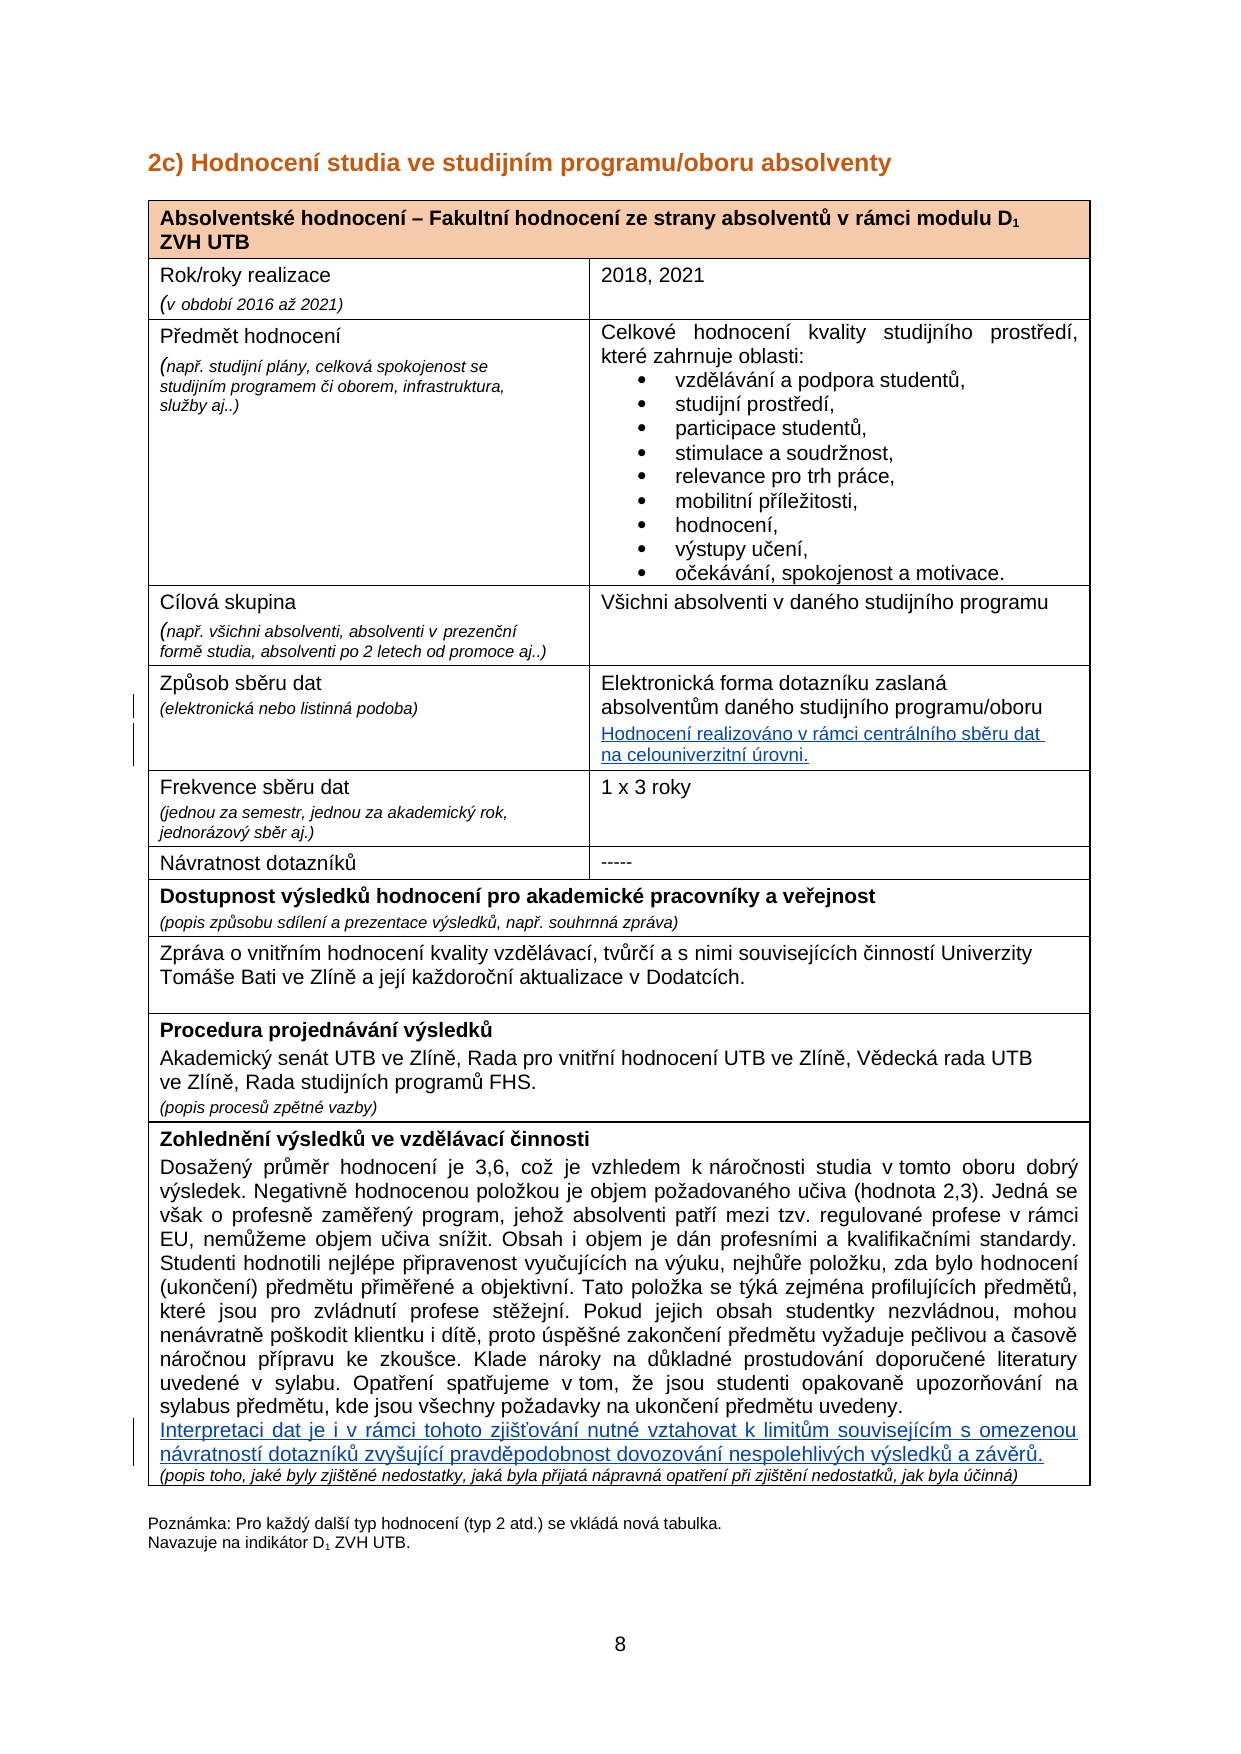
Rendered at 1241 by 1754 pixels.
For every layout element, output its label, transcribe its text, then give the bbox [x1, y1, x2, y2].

table_cell Návratnost dotazníků [149, 847, 589, 879]
table_cell Způsob sběru dat (elektronická nebo listinná podoba) [149, 666, 589, 770]
table_cell ----- [590, 847, 1089, 879]
table_cell Předmět hodnocení (např. studijní plány, celková spokojenost se studijním programem či oborem, infrastruktura, služby aj..) [149, 320, 589, 585]
table_cell Dostupnost výsledků hodnocení pro akademické pracovníky a veřejnost (popis způsobu sdílení a prezentace výsledků, např. souhrnná zpráva) [149, 880, 1089, 936]
table_cell Elektronická forma dotazníku zaslaná absolventům daného studijního programu/oboru [590, 666, 1089, 770]
table_cell Zpráva o vnitřním hodnocení kvality vzdělávací, tvůrčí a s nimi souvisejících činností Univerzity Tomáše Bati ve Zlíně a její každoroční aktualizace v Dodatcích. [149, 937, 1089, 1013]
table_cell Frekvence sběru dat (jednou za semestr, jednou za akademický rok, jednorázový sběr aj.) [149, 771, 589, 846]
table_cell 1 x 3 roky [590, 771, 1089, 846]
table_cell Cílová skupina (např. všichni absolventi, absolventi v prezenční formě studia, absolventi po 2 letech od promoce aj..) [149, 586, 589, 665]
table_cell Celkové hodnocení kvality studijního prostředí, které zahrnuje oblasti: vzdělávání a podpora studentů, studijní prostředí, participace studentů, stimulace a soudržnost, relevance pro trh práce, mobilitní příležitosti, hodnocení, výstupy učení, očekávání, spokojenost a motivace. [590, 320, 1089, 585]
table_cell Procedura projednávání výsledků Akademický senát UTB ve Zlíně, Rada pro vnitřní hodnocení UTB ve Zlíně, Vědecká rada UTB ve Zlíně, Rada studijních programů FHS. (popis procesů zpětné vazby) [149, 1014, 1089, 1121]
text Navazuje na indikátor D1 ZVH UTB. [148, 1533, 1092, 1552]
text Poznámka: Pro každý další typ hodnocení (typ 2 atd.) se vkládá nová tabulka. [148, 1514, 1063, 1533]
text 2c) Hodnocení studia ve studijním programu/oboru absolventy [148, 148, 1045, 176]
table_cell 2018, 2021 [590, 259, 1089, 319]
table_cell Všichni absolventi v daného studijního programu [590, 586, 1089, 665]
table_cell Rok/roky realizace (v období 2016 až 2021) [149, 259, 589, 319]
table_cell Zohlednění výsledků ve vzdělávací činnosti Dosažený průměr hodnocení je 3,6, což je vzhledem k náročnosti studia v tomto oboru dobrý výsledek. Negativně hodnocenou položkou je objem požadovaného učiva (hodnota 2,3). Jedná se však o profesně zaměřený program, jehož absolventi patří mezi tzv. regulované profese v rámci EU, nemůžeme objem učiva snížit. Obsah i objem je dán profesními a kvalifikačními standardy. Studenti hodnotili nejlépe připravenost vyučujících na výuku, nejhůře položku, zda bylo hodnocení (ukončení) předmětu přiměřené a objektivní. Tato položka se týká zejména profilujících předmětů, které jsou pro zvládnutí profese stěžejní. Pokud jejich obsah studentky nezvládnou, mohou nenávratně poškodit klientku i dítě, proto úspěšné zakončení předmětu vyžaduje pečlivou a časově náročnou přípravu ke zkoušce. Klade nároky na důkladné prostudování doporučené literatury uvedené v sylabu. Opatření spatřujeme v tom, že jsou studenti opakovaně upozorňování na sylabus předmětu, kde jsou všechny požadavky na ukončení předmětu uvedeny. (popis toho, jaké byly zjištěné nedostatky, jaká byla přijatá nápravná opatření při zjištění nedostatků, jak byla účinná) [149, 1123, 1089, 1485]
table_header Absolventské hodnocení – Fakultní hodnocení ze strany absolventů v rámci modulu D1 ZVH UTB [149, 201, 1089, 258]
